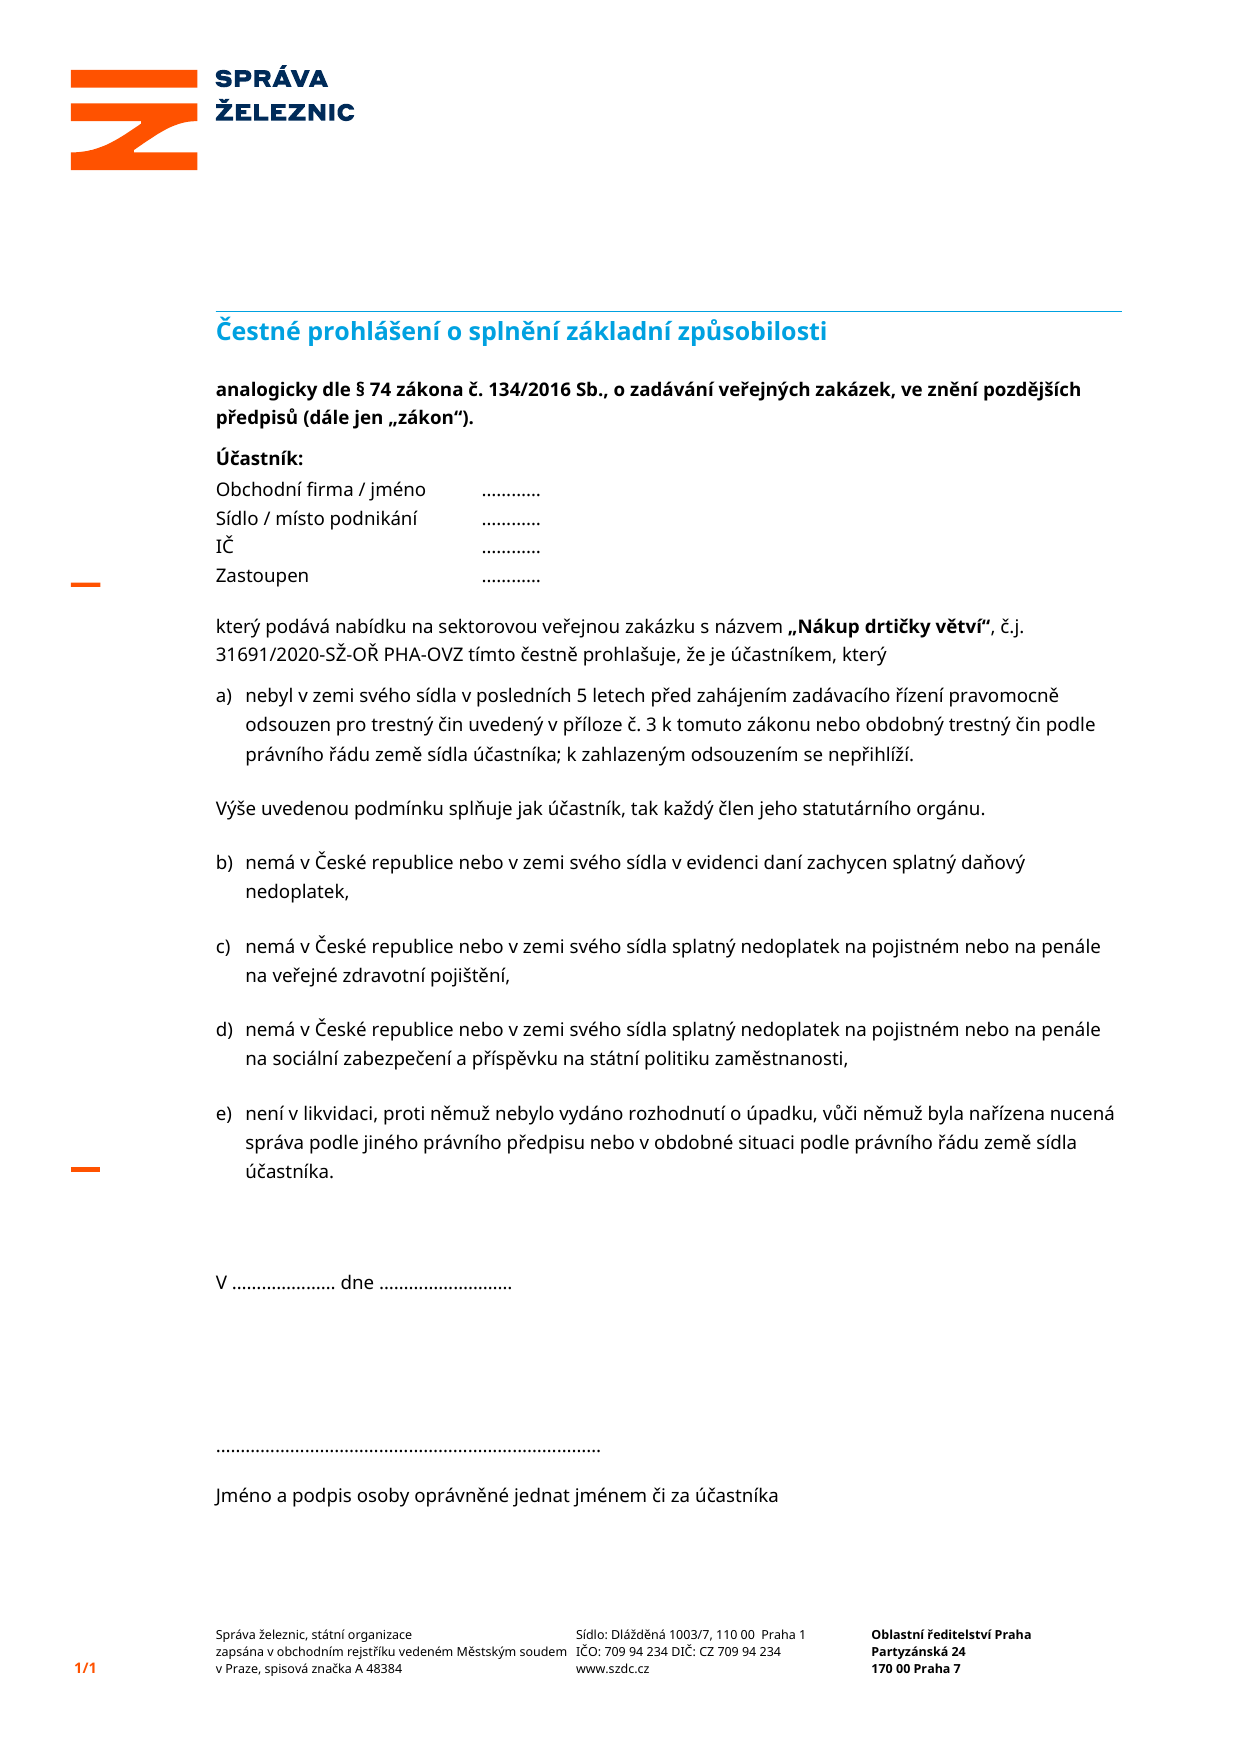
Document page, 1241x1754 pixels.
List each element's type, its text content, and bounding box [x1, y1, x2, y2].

text Obchodní firma / jméno ………… [216, 473, 1122, 502]
text Zastoupen ………… [216, 560, 1122, 589]
text V ………………… dne ……………………… [216, 1266, 1121, 1295]
text který podává nabídku na sektorovou veřejnou zakázku s názvem „Nákup drtičky větví“, č.j. 31691/2020-SŽ-OŘ PHA-OVZ tímto čestně prohlašuje, že je účastníkem, který [216, 614, 1122, 667]
text …………………………………………………………………… [216, 1428, 1121, 1457]
text e) není v likvidaci, proti němuž nebylo vydáno rozhodnutí o úpadku, vůči němuž byla nařízena nucená správa podle jiného právního předpisu nebo v obdobné situaci podle právního řádu země sídla účastníka. [216, 1100, 1122, 1184]
text d) nemá v České republice nebo v zemi svého sídla splatný nedoplatek na pojistném nebo na penále na sociální zabezpečení a příspěvku na státní politiku zaměstnanosti, [216, 1016, 1122, 1071]
text Sídlo / místo podnikání ………… [216, 502, 1122, 531]
text c) nemá v České republice nebo v zemi svého sídla splatný nedoplatek na pojistném nebo na penále na veřejné zdravotní pojištění, [216, 933, 1122, 988]
text b) nemá v České republice nebo v zemi svého sídla v evidenci daní zachycen splatný daňový nedoplatek, [216, 849, 1122, 904]
subtitle Účastník: [216, 445, 1122, 470]
text a) nebyl v zemi svého sídla v posledních 5 letech před zahájením zadávacího řízení pravomocně odsouzen pro trestný čin uvedený v příloze č. 3 k tomuto zákonu nebo obdobný trestný čin podle právního řádu země sídla účastníka; k zahlazeným odsouzením se nepřihlíží. [216, 682, 1122, 766]
text Výše uvedenou podmínku splňuje jak účastník, tak každý člen jeho statutárního orgánu. [216, 795, 1122, 821]
text Jméno a podpis osoby oprávněné jednat jménem či za účastníka [216, 1482, 1122, 1508]
subtitle Čestné prohlášení o splnění základní způsobilosti [216, 312, 1122, 348]
subtitle analogicky dle § 74 zákona č. 134/2016 Sb., o zadávání veřejných zakázek, ve znění pozdějších předpisů (dále jen „zákon“). [216, 376, 1122, 430]
text IČ ………… [216, 531, 1122, 560]
